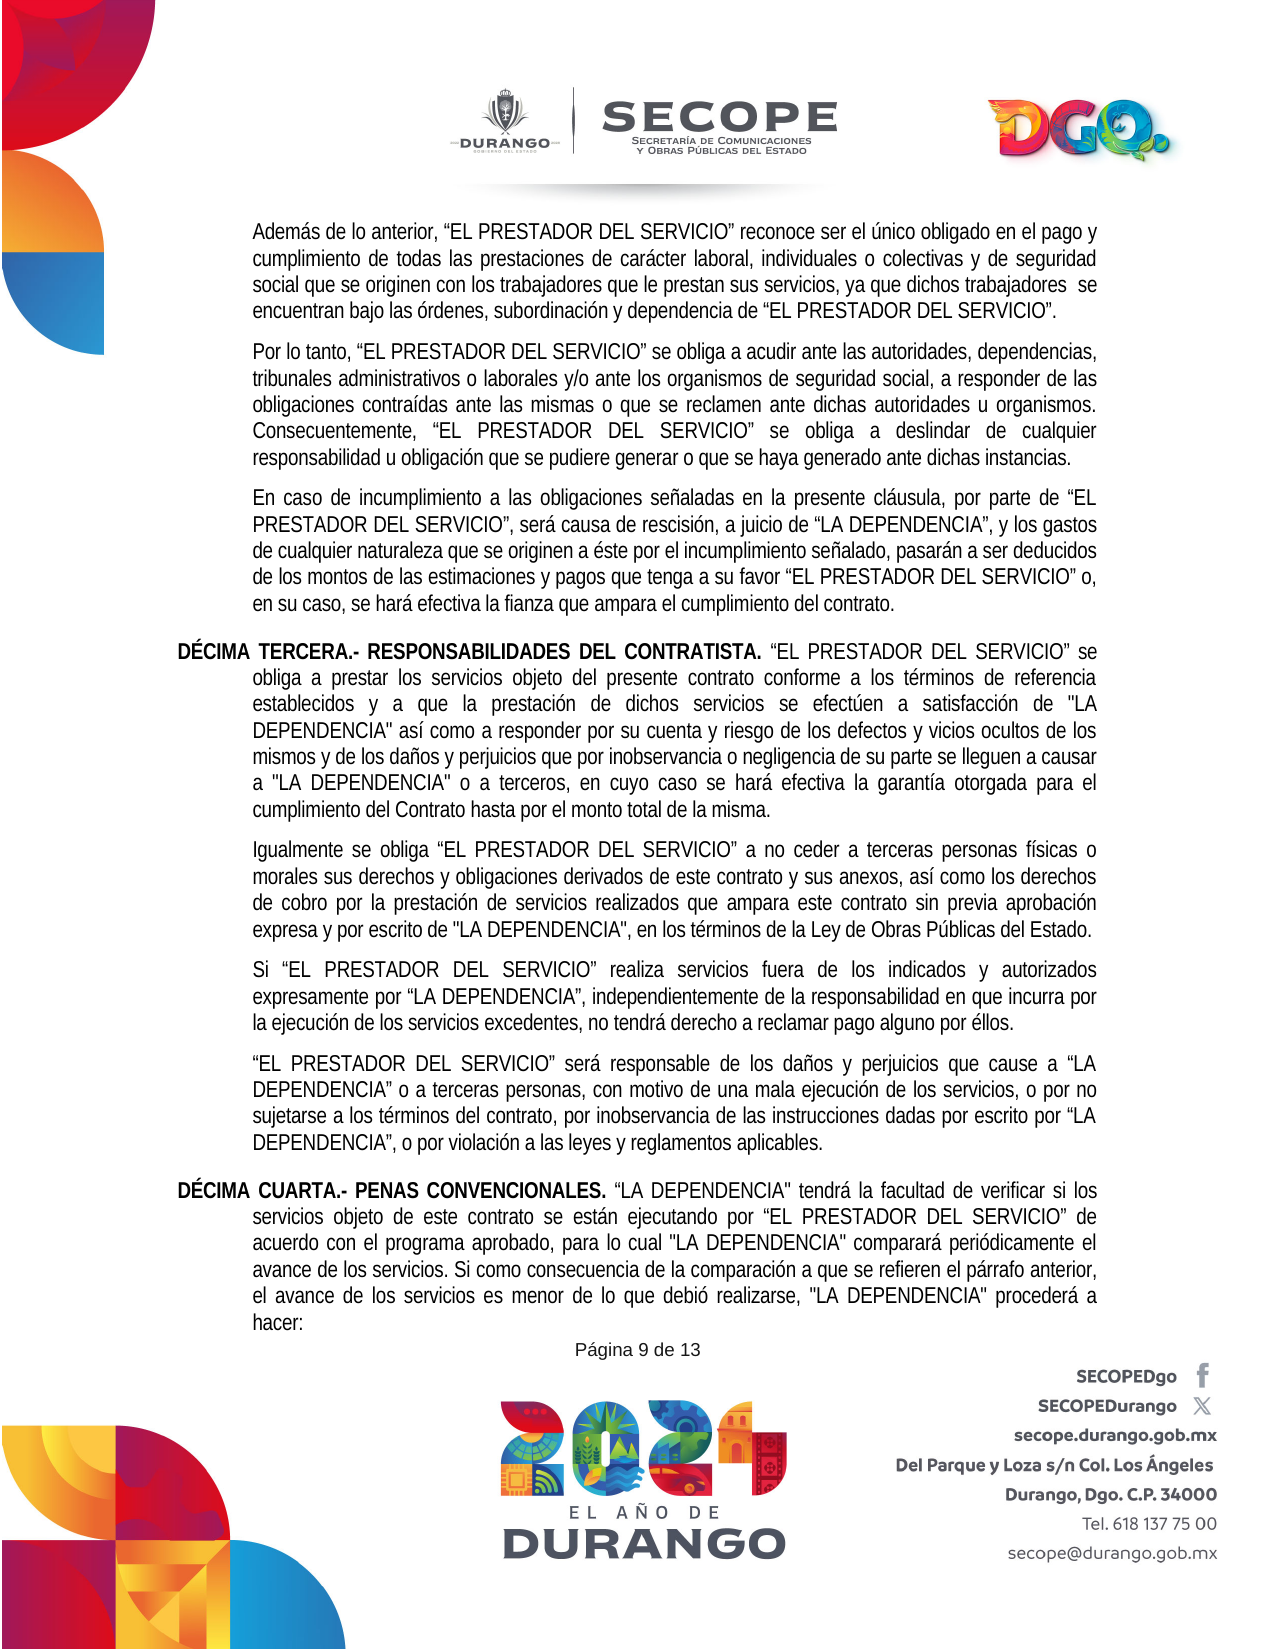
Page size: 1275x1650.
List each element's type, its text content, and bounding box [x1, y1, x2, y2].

picture [2, 0, 1275, 1649]
text Si “EL PRESTADOR DEL SERVICIO” realiza servicios fuera de los indicados y autorizados expresamente por “LA DEPENDENCIA”, independientemente de la responsabilidad en que incurra por la ejecución de los servicios excedentes, no tendrá derecho a reclamar pago alguno por éllos. [177, 956, 1098, 1035]
text Igualmente se obliga “EL PRESTADOR DEL SERVICIO” a no ceder a terceras personas físicas o morales sus derechos y obligaciones derivados de este contrato y sus anexos, así como los derechos de cobro por la prestación de servicios realizados que ampara este contrato sin previa aprobación expresa y por escrito de "LA DEPENDENCIA", en los términos de la Ley de Obras Públicas del Estado. [177, 836, 1098, 942]
text DÉCIMA TERCERA.- RESPONSABILIDADES DEL CONTRATISTA. “EL PRESTADOR DEL SERVICIO” se obliga a prestar los servicios objeto del presente contrato conforme a los términos de referencia establecidos y a que la prestación de dichos servicios se efectúen a satisfacción de "LA DEPENDENCIA" así como a responder por su cuenta y riesgo de los defectos y vicios ocultos de los mismos y de los daños y perjuicios que por inobservancia o negligencia de su parte se lleguen a causar a "LA DEPENDENCIA" o a terceros, en cuyo caso se hará efectiva la garantía otorgada para el cumplimiento del Contrato hasta por el monto total de la misma. [177, 638, 1098, 822]
text “EL PRESTADOR DEL SERVICIO” será responsable de los daños y perjuicios que cause a “LA DEPENDENCIA” o a terceras personas, con motivo de una mala ejecución de los servicios, o por no sujetarse a los términos del contrato, por inobservancia de las instrucciones dadas por escrito por “LA DEPENDENCIA”, o por violación a las leyes y reglamentos aplicables. [177, 1050, 1098, 1155]
text Además de lo anterior, “EL PRESTADOR DEL SERVICIO” reconoce ser el único obligado en el pago y cumplimiento de todas las prestaciones de carácter laboral, individuales o colectivas y de seguridad social que se originen con los trabajadores que le prestan sus servicios, ya que dichos trabajadores se encuentran bajo las órdenes, subordinación y dependencia de “EL PRESTADOR DEL SERVICIO”. [177, 218, 1098, 324]
text En caso de incumplimiento a las obligaciones señaladas en la presente cláusula, por parte de “EL PRESTADOR DEL SERVICIO”, será causa de rescisión, a juicio de “LA DEPENDENCIA”, y los gastos de cualquier naturaleza que se originen a éste por el incumplimiento señalado, pasarán a ser deducidos de los montos de las estimaciones y pagos que tenga a su favor “EL PRESTADOR DEL SERVICIO” o, en su caso, se hará efectiva la fianza que ampara el cumplimiento del contrato. [177, 484, 1098, 616]
text Por lo tanto, “EL PRESTADOR DEL SERVICIO” se obliga a acudir ante las autoridades, dependencias, tribunales administrativos o laborales y/o ante los organismos de seguridad social, a responder de las obligaciones contraídas ante las mismas o que se reclamen ante dichas autoridades u organismos. Consecuentemente, “EL PRESTADOR DEL SERVICIO” se obliga a deslindar de cualquier responsabilidad u obligación que se pudiere generar o que se haya generado ante dichas instancias. [177, 338, 1098, 470]
text DÉCIMA CUARTA.- PENAS CONVENCIONALES. “LA DEPENDENCIA" tendrá la facultad de verificar si los servicios objeto de este contrato se están ejecutando por “EL PRESTADOR DEL SERVICIO” de acuerdo con el programa aprobado, para lo cual "LA DEPENDENCIA" comparará periódicamente el avance de los servicios. Si como consecuencia de la comparación a que se refieren el párrafo anterior, el avance de los servicios es menor de lo que debió realizarse, "LA DEPENDENCIA" procederá a hacer: [177, 1177, 1098, 1335]
